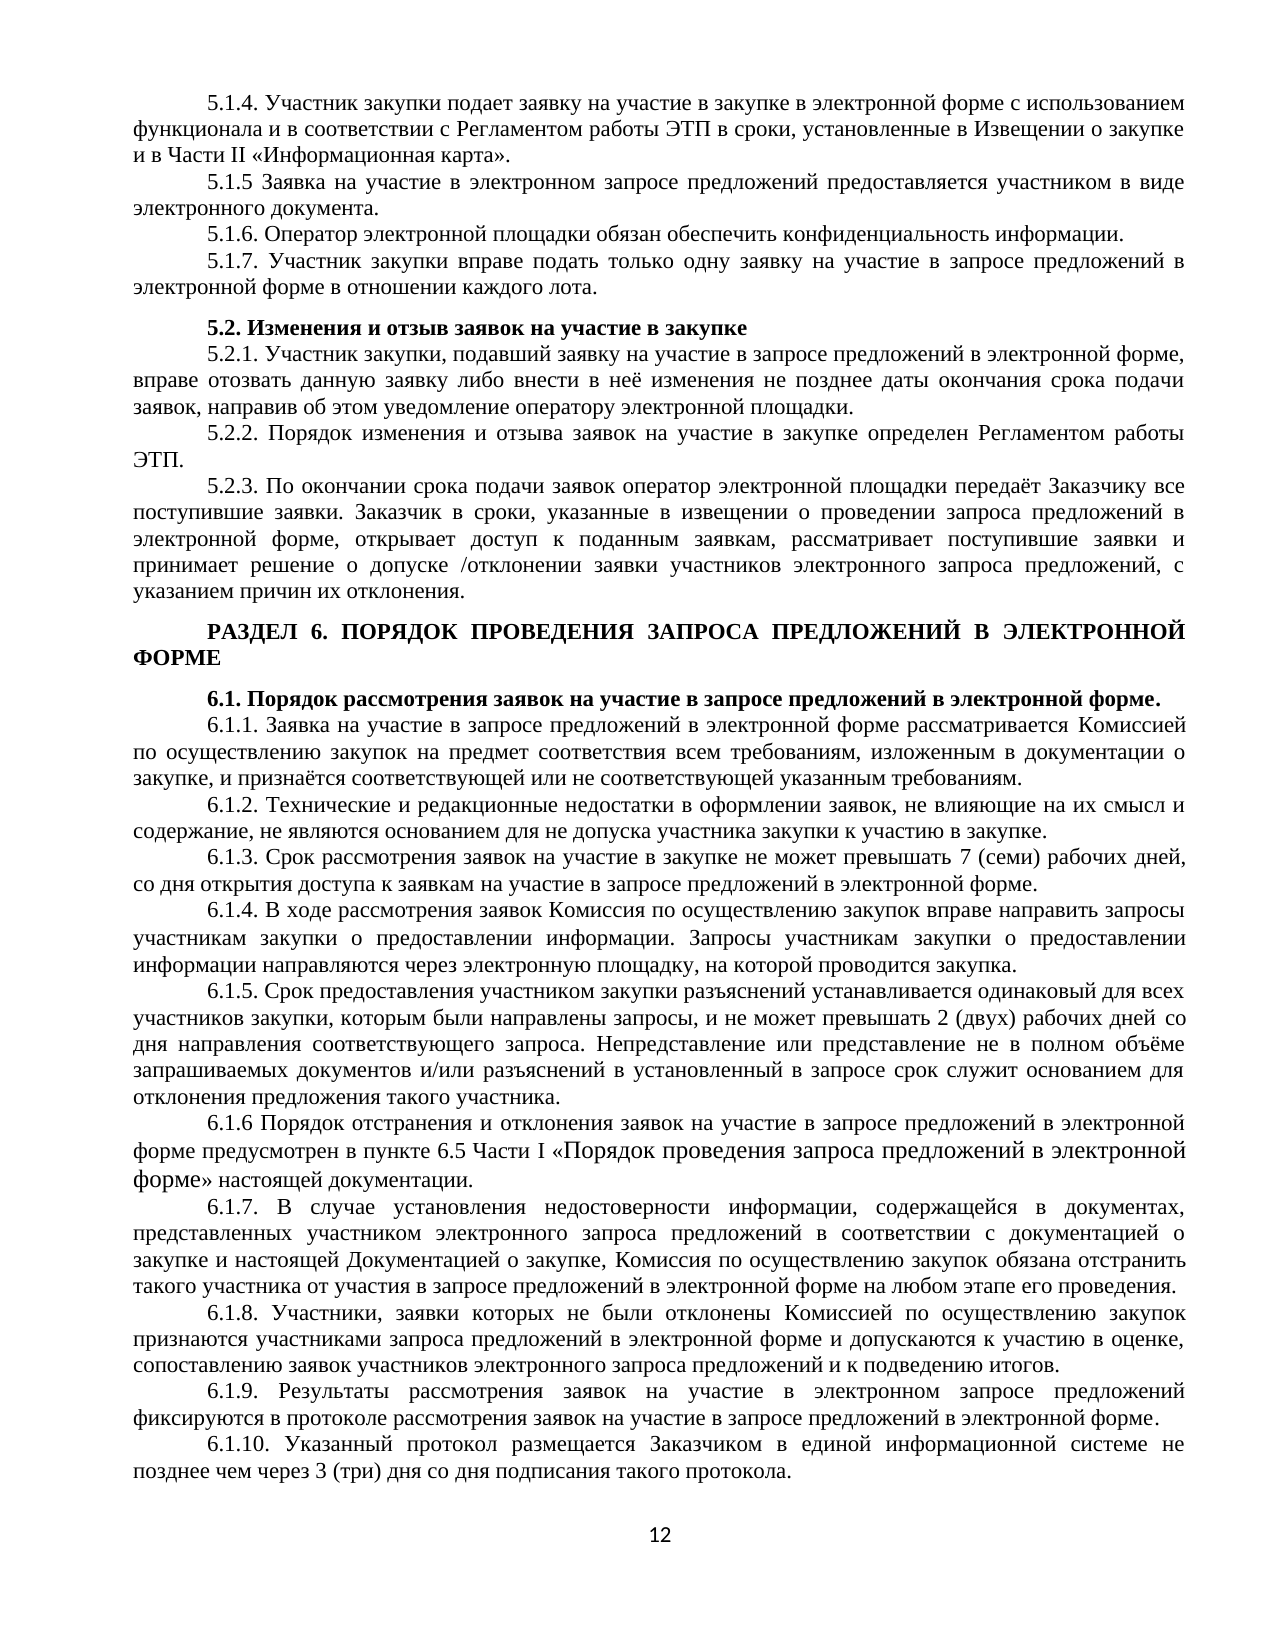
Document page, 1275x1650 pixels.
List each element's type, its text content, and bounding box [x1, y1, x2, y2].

text 5.1.6. Оператор электронной площадки обязан обеспечить конфиденциальность информации. [133, 220, 1186, 247]
subtitle 5.1.4. Участник закупки подает заявку на участие в закупке в электронной форме с использованием функционала и в соответствии с Регламентом работы ЭТП в сроки, установленные в Извещении о закупке и в Части II «Информационная карта». [133, 89, 1186, 168]
text 6.1.9. Результаты рассмотрения заявок на участие в электронном запросе предложений фиксируются в протоколе рассмотрения заявок на участие в запросе предложений в электронной форме. [133, 1378, 1186, 1430]
text РАЗДЕЛ 6. ПОРЯДОК ПРОВЕДЕНИЯ ЗАПРОСА ПРЕДЛОЖЕНИЙ В ЭЛЕКТРОННОЙ ФОРМЕ [133, 618, 1186, 671]
text 6.1.10. Указанный протокол размещается Заказчиком в единой информационной системе не позднее чем через 3 (три) дня со дня подписания такого протокола. [133, 1430, 1186, 1483]
text 6.1.3. Срок рассмотрения заявок на участие в закупке не может превышать 7 (семи) рабочих дней, со дня открытия доступа к заявкам на участие в запросе предложений в электронной форме. [133, 843, 1186, 896]
text 6.1. Порядок рассмотрения заявок на участие в запросе предложений в электронной форме. [133, 685, 1186, 712]
text 5.1.7. Участник закупки вправе подать только одну заявку на участие в запросе предложений в электронной форме в отношении каждого лота. [133, 247, 1186, 299]
text 6.1.6 Порядок отстранения и отклонения заявок на участие в запросе предложений в электронной форме предусмотрен в пункте 6.5 Части I «Порядок проведения запроса предложений в электронной форме» настоящей документации. [133, 1109, 1186, 1193]
text 5.2. Изменения и отзыв заявок на участие в закупке [133, 314, 1186, 340]
text 5.2.1. Участник закупки, подавший заявку на участие в запросе предложений в электронной форме, вправе отозвать данную заявку либо внести в неё изменения не позднее даты окончания срока подачи заявок, направив об этом уведомление оператору электронной площадки. [133, 340, 1186, 419]
text 6.1.8. Участники, заявки которых не были отклонены Комиссией по осуществлению закупок признаются участниками запроса предложений в электронной форме и допускаются к участию в оценке, сопоставлению заявок участников электронного запроса предложений и к подведению итогов. [133, 1298, 1186, 1378]
text 6.1.4. В ходе рассмотрения заявок Комиссия по осуществлению закупок вправе направить запросы участникам закупки о предоставлении информации. Запросы участникам закупки о предоставлении информации направляются через электронную площадку, на которой проводится закупка. [133, 896, 1186, 977]
text 6.1.1. Заявка на участие в запросе предложений в электронной форме рассматривается Комиссией по осуществлению закупок на предмет соответствия всем требованиям, изложенным в документации о закупке, и признаётся соответствующей или не соответствующей указанным требованиям. [133, 712, 1186, 791]
text 6.1.7. В случае установления недостоверности информации, содержащейся в документах, представленных участником электронного запроса предложений в соответствии с документацией о закупке и настоящей Документацией о закупке, Комиссия по осуществлению закупок обязана отстранить такого участника от участия в запросе предложений в электронной форме на любом этапе его проведения. [133, 1193, 1186, 1298]
text 6.1.5. Срок предоставления участником закупки разъяснений устанавливается одинаковый для всех участников закупки, которым были направлены запросы, и не может превышать 2 (двух) рабочих дней со дня направления соответствующего запроса. Непредставление или представление не в полном объёме запрашиваемых документов и/или разъяснений в установленный в запросе срок служит основанием для отклонения предложения такого участника. [133, 977, 1186, 1109]
text 6.1.2. Технические и редакционные недостатки в оформлении заявок, не влияющие на их смысл и содержание, не являются основанием для не допуска участника закупки к участию в закупке. [133, 791, 1186, 843]
text 5.1.5 Заявка на участие в электронном запросе предложений предоставляется участником в виде электронного документа. [133, 168, 1186, 220]
text 5.2.2. Порядок изменения и отзыва заявок на участие в закупке определен Регламентом работы ЭТП. [133, 419, 1186, 472]
text 5.2.3. По окончании срока подачи заявок оператор электронной площадки передаёт Заказчику все поступившие заявки. Заказчик в сроки, указанные в извещении о проведении запроса предложений в электронной форме, открывает доступ к поданным заявкам, рассматривает поступившие заявки и принимает решение о допуске /отклонении заявки участников электронного запроса предложений, с указанием причин их отклонения. [133, 472, 1186, 604]
